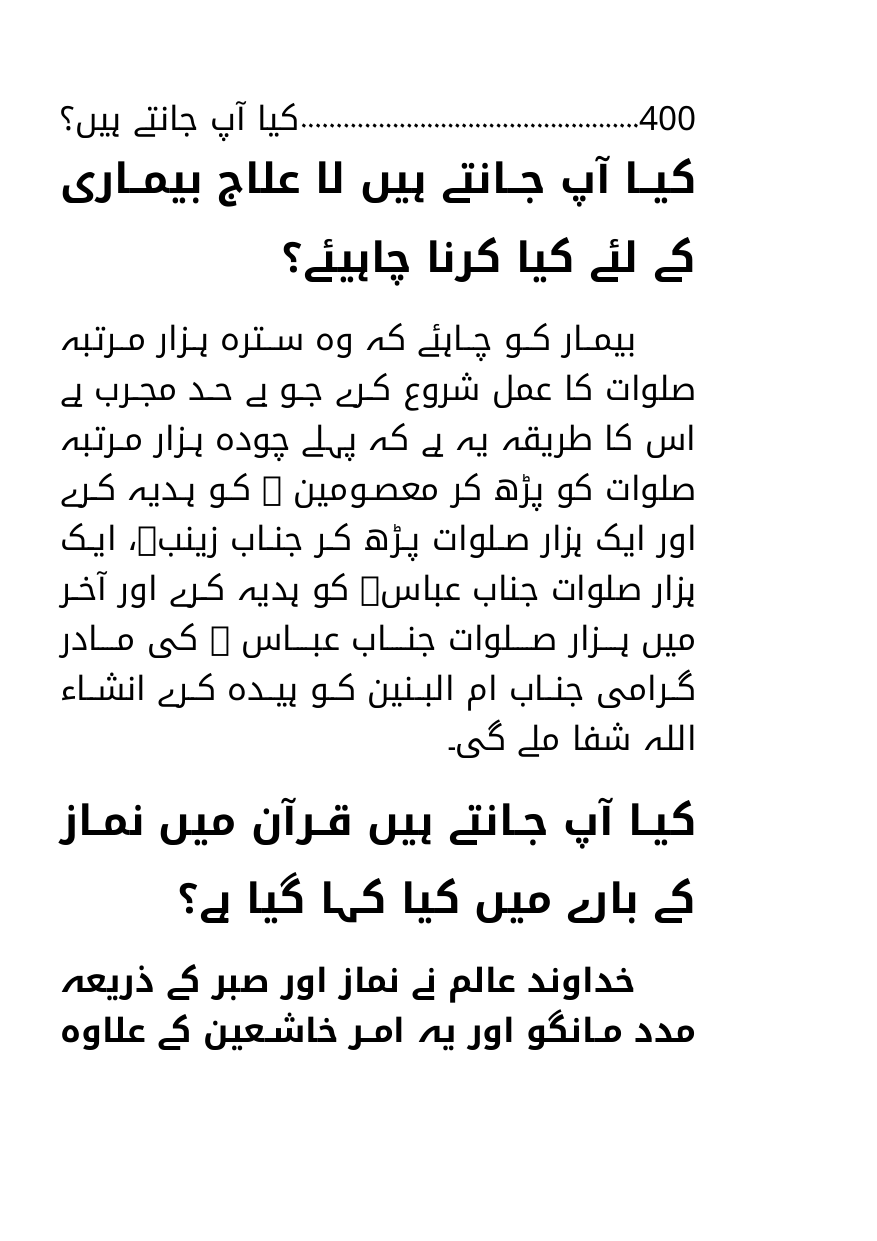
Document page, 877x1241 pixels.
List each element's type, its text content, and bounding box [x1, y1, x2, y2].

text بیمار کو چاہئے کہ وہ سترہ ہزار مرتبہ صلوات کا عمل شروع کرے جو بے حد مجرب ہے اس کا طریقہ یہ ہے کہ پہلے چودہ ہزار مرتبہ صلوات کو پڑھ کر معصومین ﷨ کو ہدیہ کرے اور ایک ہزار صلوات پڑھ کر جناب زینب﷥، ایک ہزار صلوات جناب عباس﷣ کو ہدیہ کرے اور آخر میں ہزار صلوات جناب عباس ﷣ کی مادر گرامی جناب ام البنین کو ہیدہ کرے انشاء اللہ شفا ملے گی۔ [60, 311, 697, 761]
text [60, 952, 697, 1052]
subtitle کیا آپ جانتے ہیں لا علاج بیماری کے لئے کیا کرنا چاہیئے؟ [60, 140, 697, 298]
subtitle کیا آپ جانتے ہیں قرآن میں نماز کے بارے میں کیا کہا گیا ہے؟ [60, 781, 697, 939]
